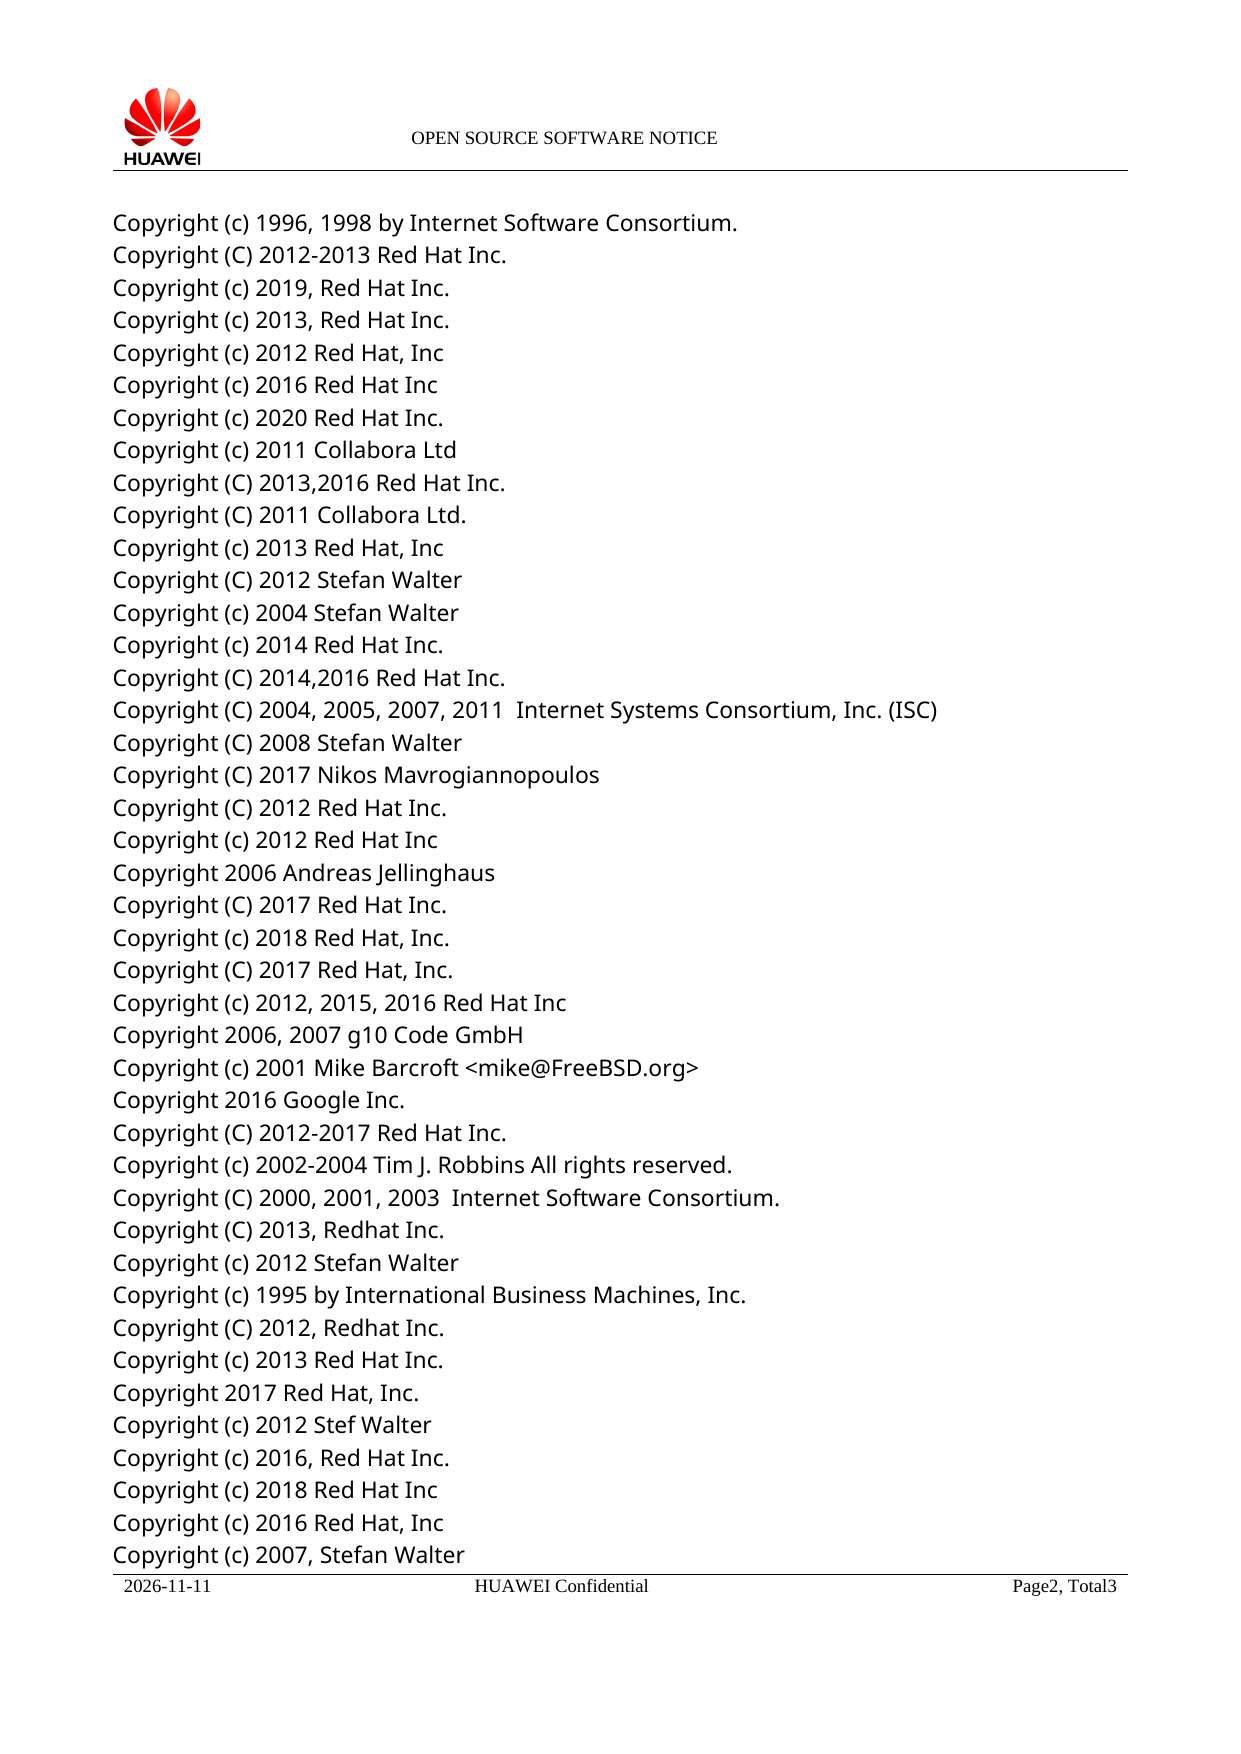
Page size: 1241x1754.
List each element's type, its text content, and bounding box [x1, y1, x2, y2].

picture [124, 88, 201, 165]
